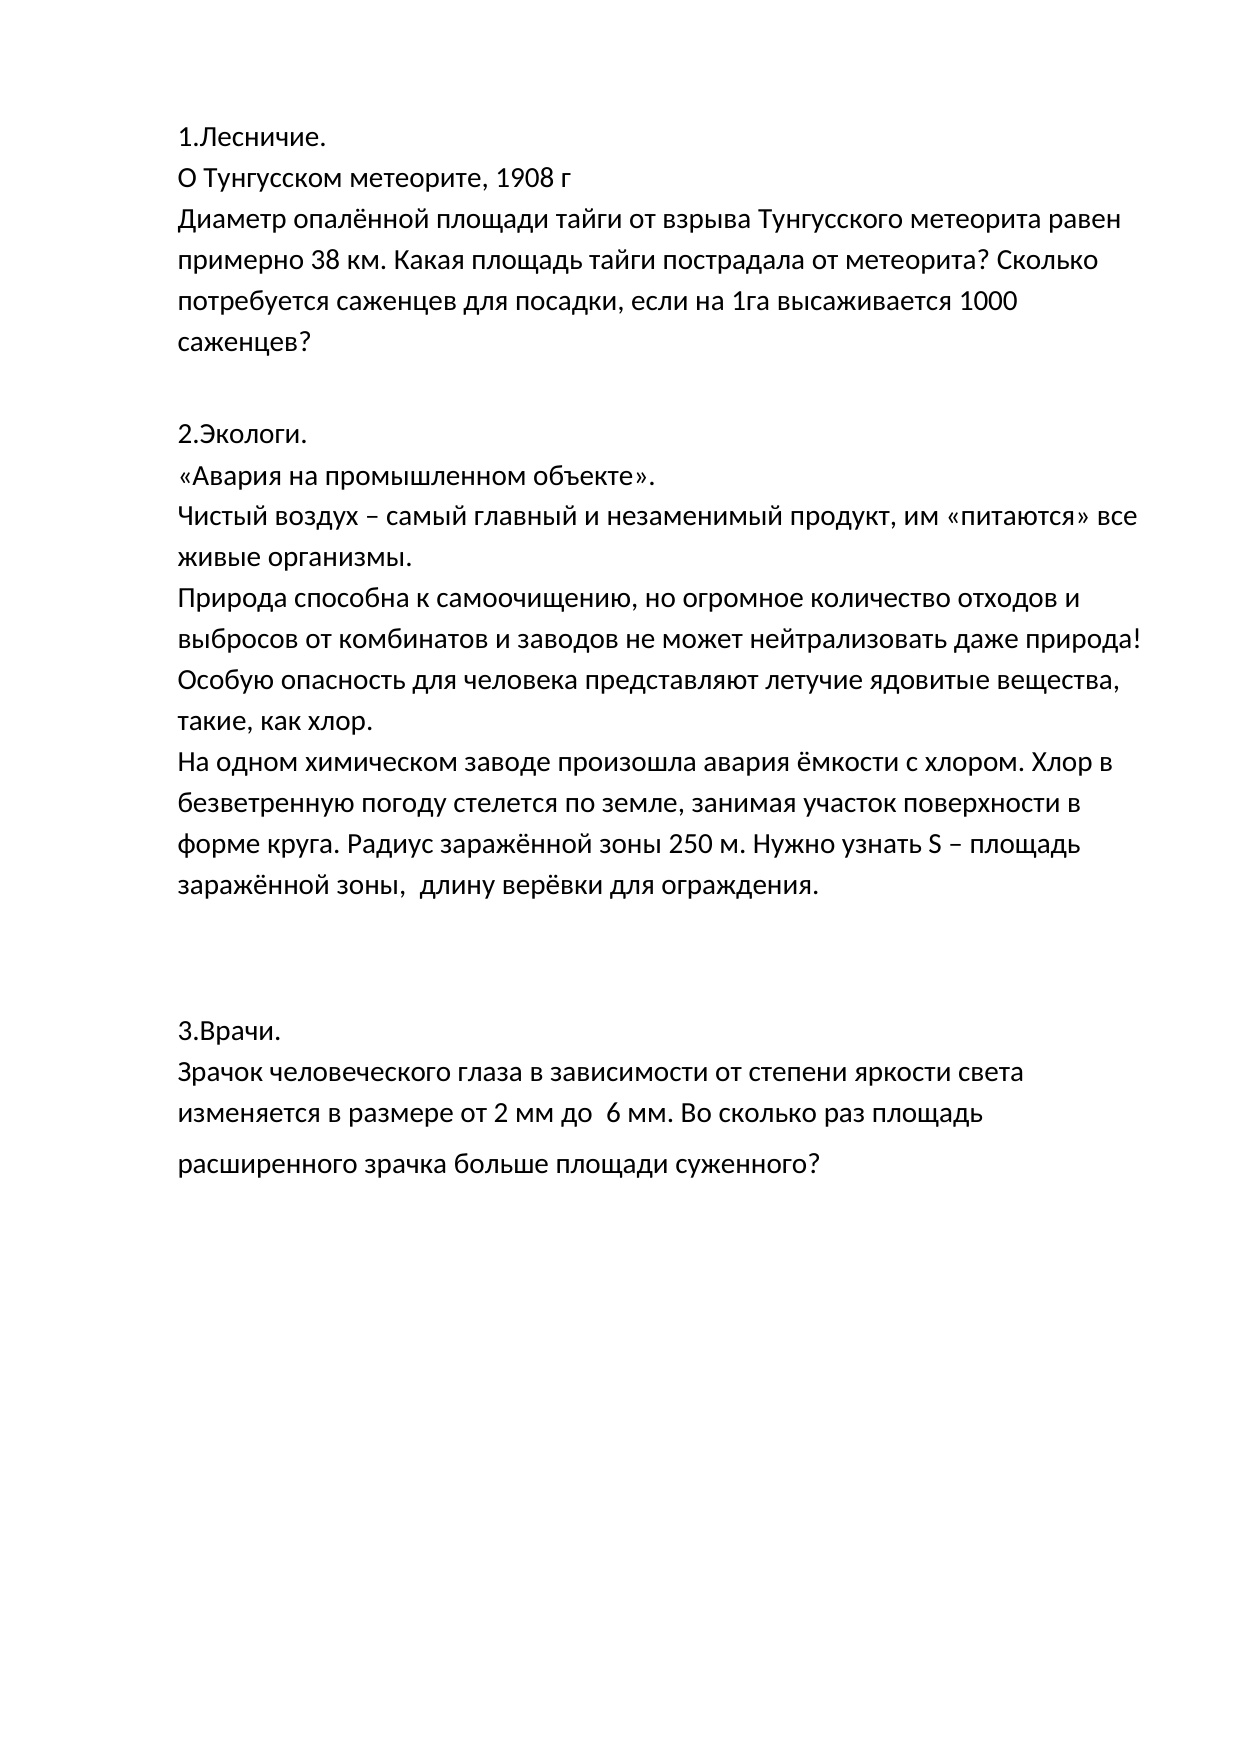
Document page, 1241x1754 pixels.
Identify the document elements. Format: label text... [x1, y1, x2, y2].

text расширенного зрачка больше площади суженного? [177, 1145, 1152, 1181]
text 2.Экологи. «Авария на промышленном объекте». Чистый воздух – самый главный и незаменимый продукт, им «питаются» все живые организмы. Природа способна к самоочищению, но огромное количество отходов и выбросов от комбинатов и заводов не может нейтрализовать даже природа! Особую опасность для человека представляют летучие ядовитые вещества, такие, как хлор. На одном химическом заводе произошла авария ёмкости с хлором. Хлор в безветренную погоду стелется по земле, занимая участок поверхности в форме круга. Радиус заражённой зоны 250 м. Нужно узнать Ѕ – площадь заражённой зоны, длину верёвки для ограждения. [177, 416, 1152, 934]
text 3.Врачи. Зрачок человеческого глаза в зависимости от степени яркости света изменяется в размере от 2 мм до 6 мм. Во сколько раз площадь [177, 1012, 1152, 1129]
text 1.Лесничие. О Тунгусском метеорите, 1908 г Диаметр опалённой площади тайги от взрыва Тунгусского метеорита равен примерно 38 км. Какая площадь тайги пострадала от метеорита? Сколько потребуется саженцев для посадки, если на 1га высаживается 1000 саженцев? [177, 118, 1152, 391]
